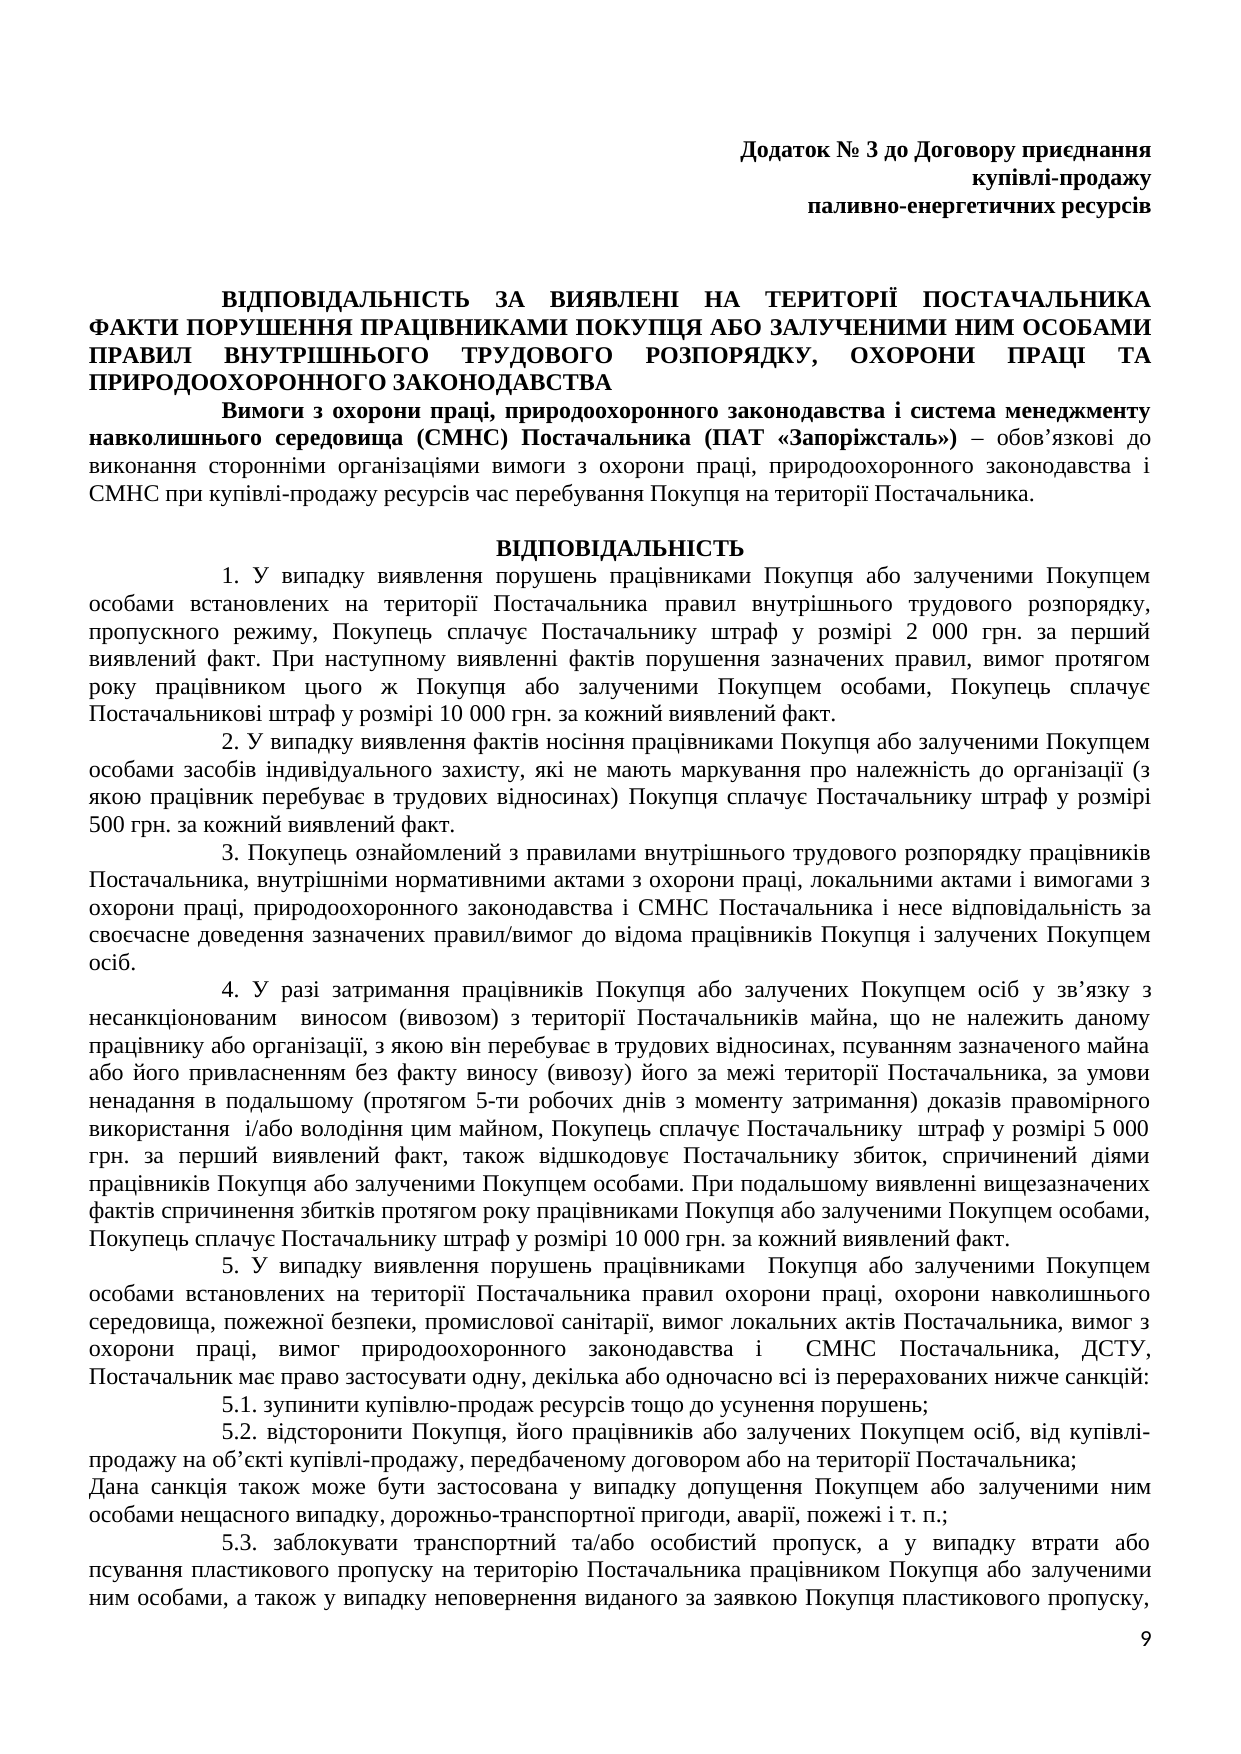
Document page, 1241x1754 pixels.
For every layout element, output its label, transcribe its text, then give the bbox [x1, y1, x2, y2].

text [89, 1528, 1152, 1610]
text 3. Покупець ознайомлений з правилами внутрішнього трудового розпорядку працівників Постачальника, внутрішніми нормативними актами з охорони праці, локальними актами і вимогами з охорони праці, природоохоронного законодавства і СМНС Постачальника і несе відповідальність за своєчасне доведення зазначених правил/вимог до відома працівників Покупця і залучених Покупцем осіб. [89, 837, 1152, 976]
text 5. У випадку виявлення порушень працівниками Покупця або залученими Покупцем особами встановлених на території Постачальника правил охорони праці, охорони навколишнього середовища, пожежної безпеки, промислової санітарії, вимог локальних актів Постачальника, вимог з охорони праці, вимог природоохоронного законодавства і СМНС Постачальника, ДСТУ, Постачальник має право застосувати одну, декілька або одночасно всі із перерахованих нижче санкцій: [89, 1252, 1152, 1389]
text ВІДПОВІДАЛЬНІСТЬ ЗА ВИЯВЛЕНІ НА ТЕРИТОРІЇ ПОСТАЧАЛЬНИКА ФАКТИ ПОРУШЕННЯ ПРАЦІВНИКАМИ ПОКУПЦЯ АБО ЗАЛУЧЕНИМИ НИМ ОСОБАМИ ПРАВИЛ ВНУТРІШНЬОГО ТРУДОВОГО РОЗПОРЯДКУ, ОХОРОНИ ПРАЦІ ТА ПРИРОДООХОРОННОГО ЗАКОНОДАВСТВА [89, 285, 1152, 396]
text 5.1. зупинити купівлю-продаж ресурсів тощо до усунення порушень; [89, 1389, 1152, 1417]
text купівлі-продажу [148, 163, 1152, 191]
text Додаток № 3 до Договору приєднання [148, 136, 1152, 163]
text Дана санкція також може бути застосована у випадку допущення Покупцем або залученими ним особами нещасного випадку, дорожньо-транспортної пригоди, аварії, пожежі і т. п.; [89, 1472, 1152, 1528]
text 4. У разі затримання працівників Покупця або залучених Покупцем осіб у зв’язку з несанкціонованим виносом (вивозом) з території Постачальників майна, що не належить даному працівнику або організації, з якою він перебуває в трудових відносинах, псуванням зазначеного майна або його привласненням без факту виносу (вивозу) його за межі території Постачальника, за умови ненадання в подальшому (протягом 5-ти робочих днів з моменту затримання) доказів правомірного використання і/або володіння цим майном, Покупець сплачує Постачальнику штраф у розмірі 5 000 грн. за перший виявлений факт, також відшкодовує Постачальнику збиток, спричинений діями працівників Покупця або залученими Покупцем особами. При подальшому виявленні вищезазначених фактів спричинення збитків протягом року працівниками Покупця або залученими Покупцем особами, Покупець сплачує Постачальнику штраф у розмірі 10 000 грн. за кожний виявлений факт. [89, 976, 1152, 1252]
text паливно-енергетичних ресурсів [89, 191, 1152, 218]
text 1. У випадку виявлення порушень працівниками Покупця або залученими Покупцем особами встановлених на території Постачальника правил внутрішнього трудового розпорядку, пропускного режиму, Покупець сплачує Постачальнику штраф у розмірі 2 000 грн. за перший виявлений факт. При наступному виявленні фактів порушення зазначених правил, вимог протягом року працівником цього ж Покупця або залученими Покупцем особами, Покупець сплачує Постачальникові штраф у розмірі 10 000 грн. за кожний виявлений факт. [89, 561, 1152, 727]
text 2. У випадку виявлення фактів носіння працівниками Покупця або залученими Покупцем особами засобів індивідуального захисту, які не мають маркування про належність до організації (з якою працівник перебуває в трудових відносинах) Покупця сплачує Постачальнику штраф у розмірі 500 грн. за кожний виявлений факт. [89, 727, 1152, 837]
text Вимоги з охорони праці, природоохоронного законодавства і система менеджменту навколишнього середовища (СМНС) Постачальника (ПАТ «Запоріжсталь») – обов’язкові до виконання сторонніми організаціями вимоги з охорони праці, природоохоронного законодавства і СМНС при купівлі-продажу ресурсів час перебування Покупця на території Постачальника. [89, 396, 1152, 506]
text ВІДПОВІДАЛЬНІСТЬ [89, 534, 1152, 561]
text 5.2. відсторонити Покупця, його працівників або залучених Покупцем осіб, від купівлі-продажу на об’єкті купівлі-продажу, передбаченому договором або на території Постачальника; [89, 1417, 1152, 1472]
